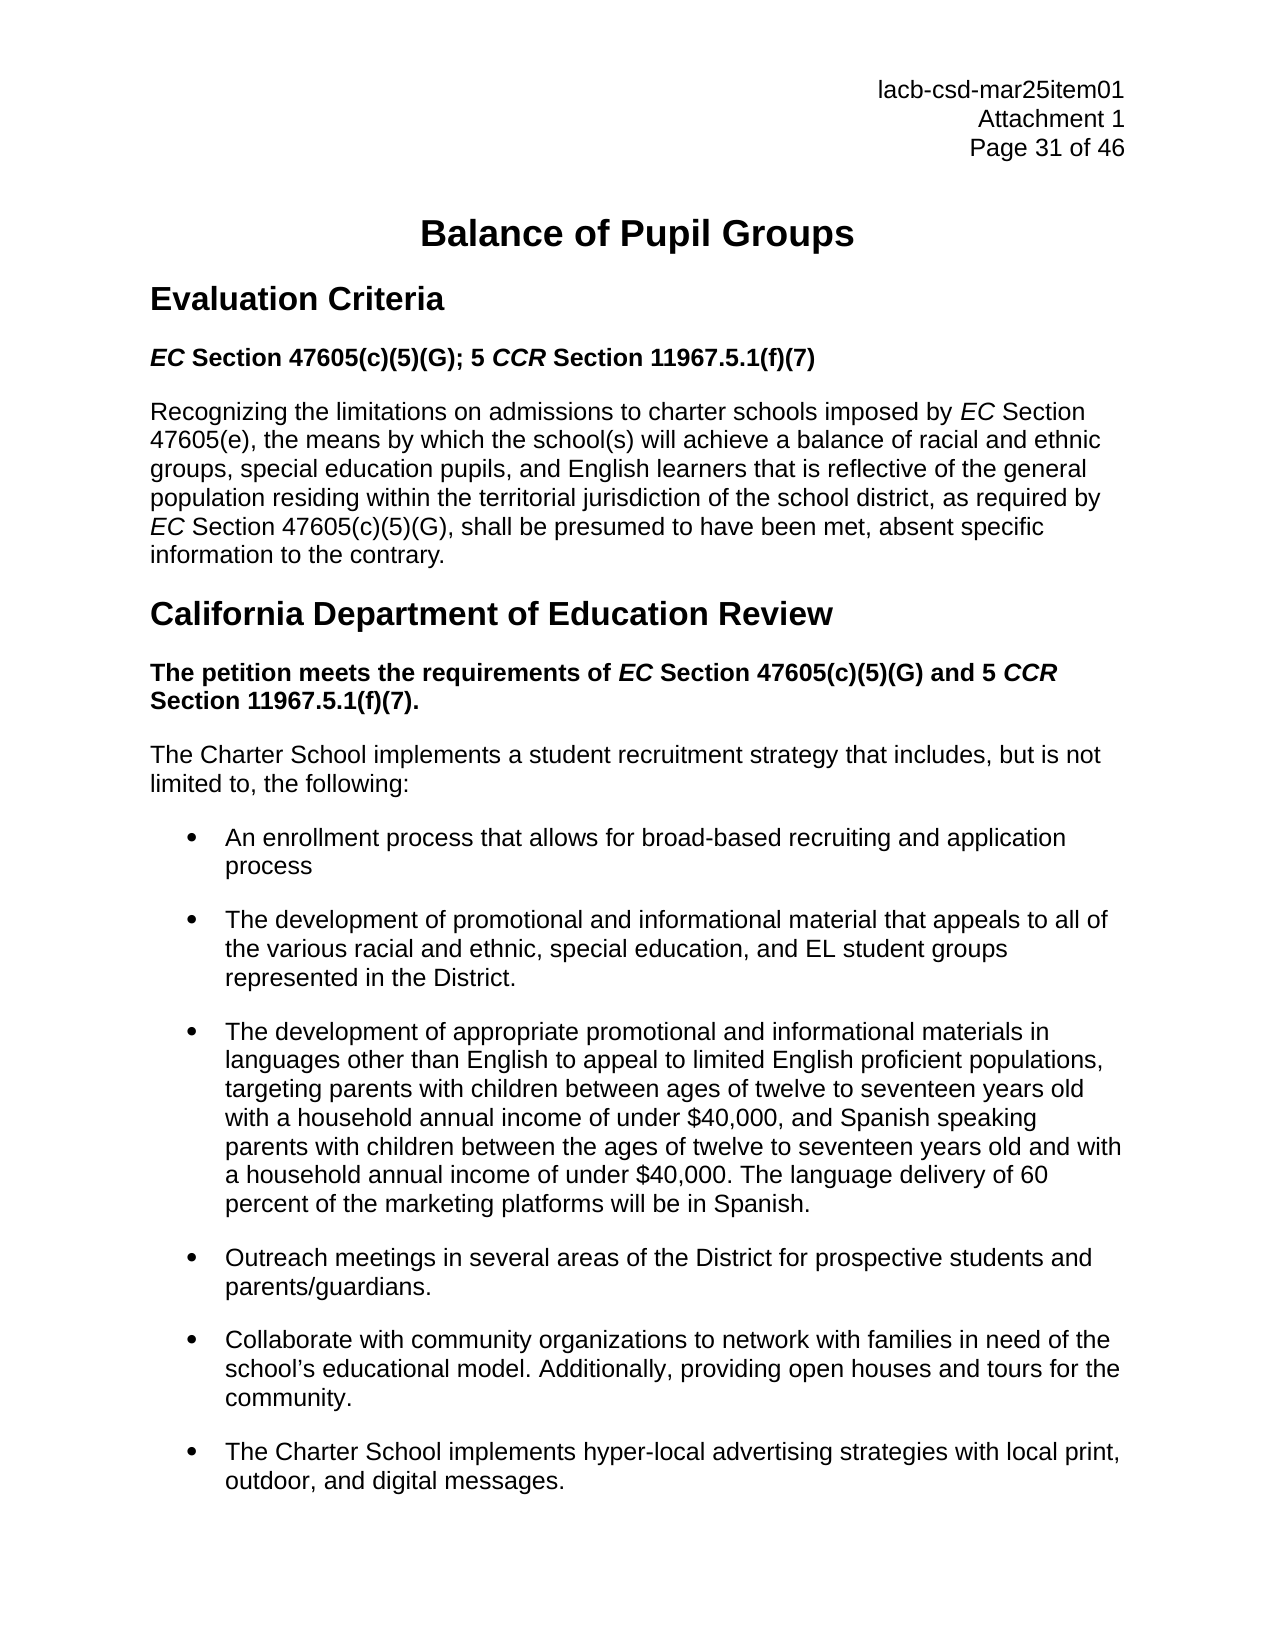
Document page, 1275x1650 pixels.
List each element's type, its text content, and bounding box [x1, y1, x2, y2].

list The development of promotional and informational material that appeals to all of the various racial and ethnic, special education, and EL student groups represented in the District. [187, 905, 1125, 991]
subtitle California Department of Education Review [150, 594, 1125, 632]
list Outreach meetings in several areas of the District for prospective students and parents/guardians. [187, 1243, 1125, 1300]
list The Charter School implements hyper-local advertising strategies with local print, outdoor, and digital messages. [187, 1437, 1125, 1494]
subtitle Balance of Pupil Groups [150, 211, 1125, 254]
text Recognizing the limitations on admissions to charter schools imposed by EC Section 47605(e), the means by which the school(s) will achieve a balance of racial and ethnic groups, special education pupils, and English learners that is reflective of the general population residing within the territorial jurisdiction of the school district, as required by EC Section 47605(c)(5)(G), shall be presumed to have been met, absent specific information to the contrary. [150, 397, 1125, 569]
text The petition meets the requirements of EC Section 47605(c)(5)(G) and 5 CCR Section 11967.5.1(f)(7). [150, 657, 1125, 715]
text The Charter School implements a student recruitment strategy that includes, but is not limited to, the following: [150, 740, 1125, 797]
list The development of appropriate promotional and informational materials in languages other than English to appeal to limited English proficient populations, targeting parents with children between ages of twelve to seventeen years old with a household annual income of under $40,000, and Spanish speaking parents with children between the ages of twelve to seventeen years old and with a household annual income of under $40,000. The language delivery of 60 percent of the marketing platforms will be in Spanish. [187, 1016, 1125, 1218]
list Collaborate with community organizations to network with families in need of the school’s educational model. Additionally, providing open houses and tours for the community. [187, 1325, 1125, 1412]
text EC Section 47605(c)(5)(G); 5 CCR Section 11967.5.1(f)(7) [150, 343, 1125, 372]
list An enrollment process that allows for broad-based recruiting and application process [187, 822, 1125, 880]
subtitle Evaluation Criteria [150, 279, 1125, 318]
